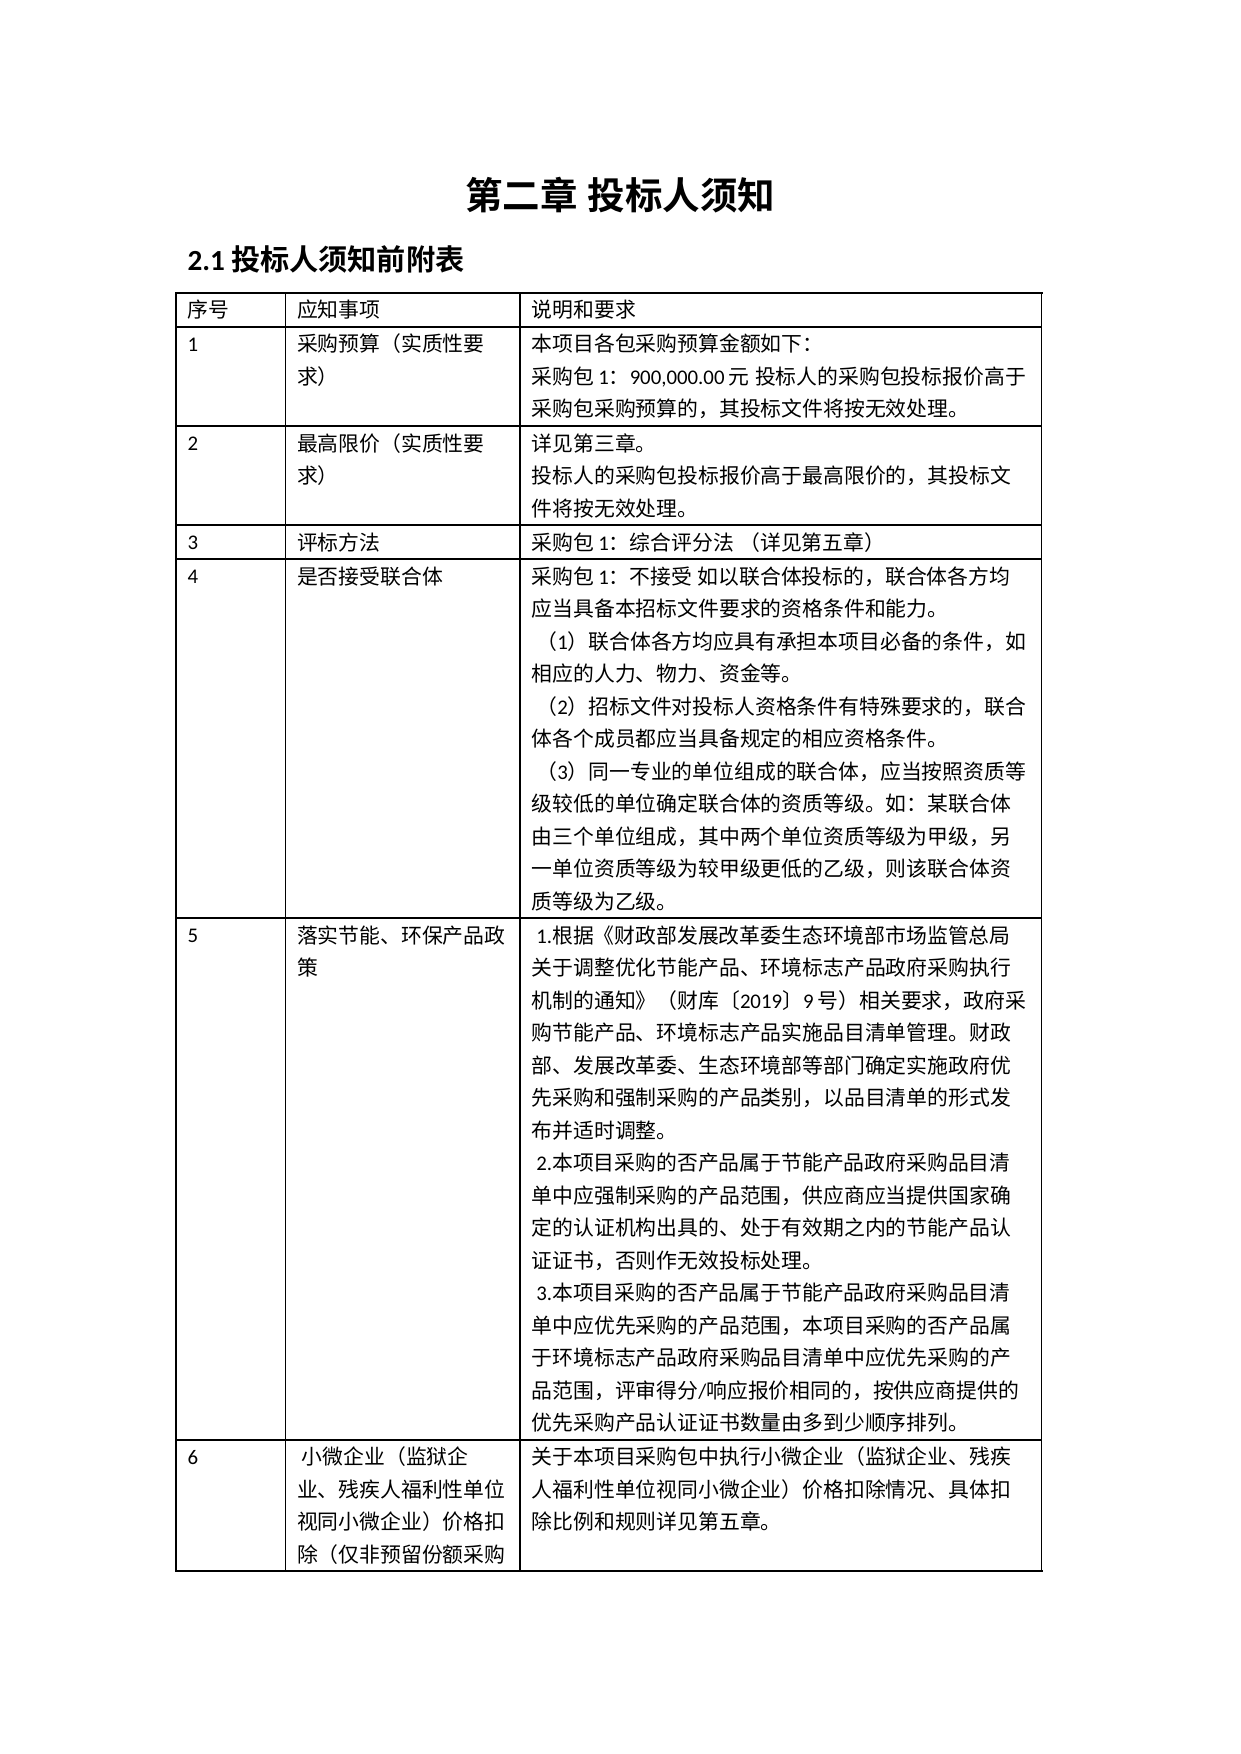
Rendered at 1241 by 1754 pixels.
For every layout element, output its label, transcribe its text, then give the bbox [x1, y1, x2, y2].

table_cell 详见第三章。 投标人的采购包投标报价高于最高限价的，其投标文件将按无效处理。 [521, 427, 1041, 524]
table_cell 4 [177, 560, 285, 917]
table_cell 采购包1：不接受 如以联合体投标的，联合体各方均应当具备本招标文件要求的资格条件和能力。 （1）联合体各方均应具有承担本项目必备的条件，如相应的人力、物力、资金等。 （2）招标文件对投标人资格条件有特殊要求的，联合体各个成员都应当具备规定的相应资格条件。 （3）同一专业的单位组成的联合体，应当按照资质等级较低的单位确定联合体的资质等级。如：某联合体由三个单位组成，其中两个单位资质等级为甲级，另一单位资质等级为较甲级更低的乙级，则该联合体资质等级为乙级。 [521, 560, 1041, 917]
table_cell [521, 1441, 1041, 1570]
table_cell 落实节能、环保产品政策 [286, 919, 519, 1439]
table_cell 5 [177, 919, 285, 1439]
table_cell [286, 1441, 519, 1570]
table_cell 1 [177, 328, 285, 425]
table_cell 本项目各包采购预算金额如下： 采购包1：900,000.00元 投标人的采购包投标报价高于采购包采购预算的，其投标文件将按无效处理。 [521, 328, 1041, 425]
table_header 序号 [177, 294, 285, 326]
table_cell 评标方法 [286, 526, 519, 558]
table_cell 采购包1：综合评分法 （详见第五章） [521, 526, 1041, 558]
table_header 说明和要求 [521, 294, 1041, 326]
table_cell 最高限价（实质性要求） [286, 427, 519, 524]
text 2.1投标人须知前附表 [187, 227, 1053, 292]
text 第二章 投标人须知 [187, 162, 1053, 227]
table_cell 是否接受联合体 [286, 560, 519, 917]
table_cell 6 [177, 1441, 285, 1570]
table_cell 采购预算（实质性要求） [286, 328, 519, 425]
table_cell 2 [177, 427, 285, 524]
table_header 应知事项 [286, 294, 519, 326]
table_cell 1.根据《财政部发展改革委生态环境部市场监管总局关于调整优化节能产品、环境标志产品政府采购执行机制的通知》（财库〔2019〕9号）相关要求，政府采购节能产品、环境标志产品实施品目清单管理。财政部、发展改革委、生态环境部等部门确定实施政府优先采购和强制采购的产品类别，以品目清单的形式发布并适时调整。 2.本项目采购的否产品属于节能产品政府采购品目清单中应强制采购的产品范围，供应商应当提供国家确定的认证机构出具的、处于有效期之内的节能产品认证证书，否则作无效投标处理。 3.本项目采购的否产品属于节能产品政府采购品目清单中应优先采购的产品范围，本项目采购的否产品属于环境标志产品政府采购品目清单中应优先采购的产品范围，评审得分/响应报价相同的，按供应商提供的优先采购产品认证证书数量由多到少顺序排列。 [521, 919, 1041, 1439]
table_cell 3 [177, 526, 285, 558]
